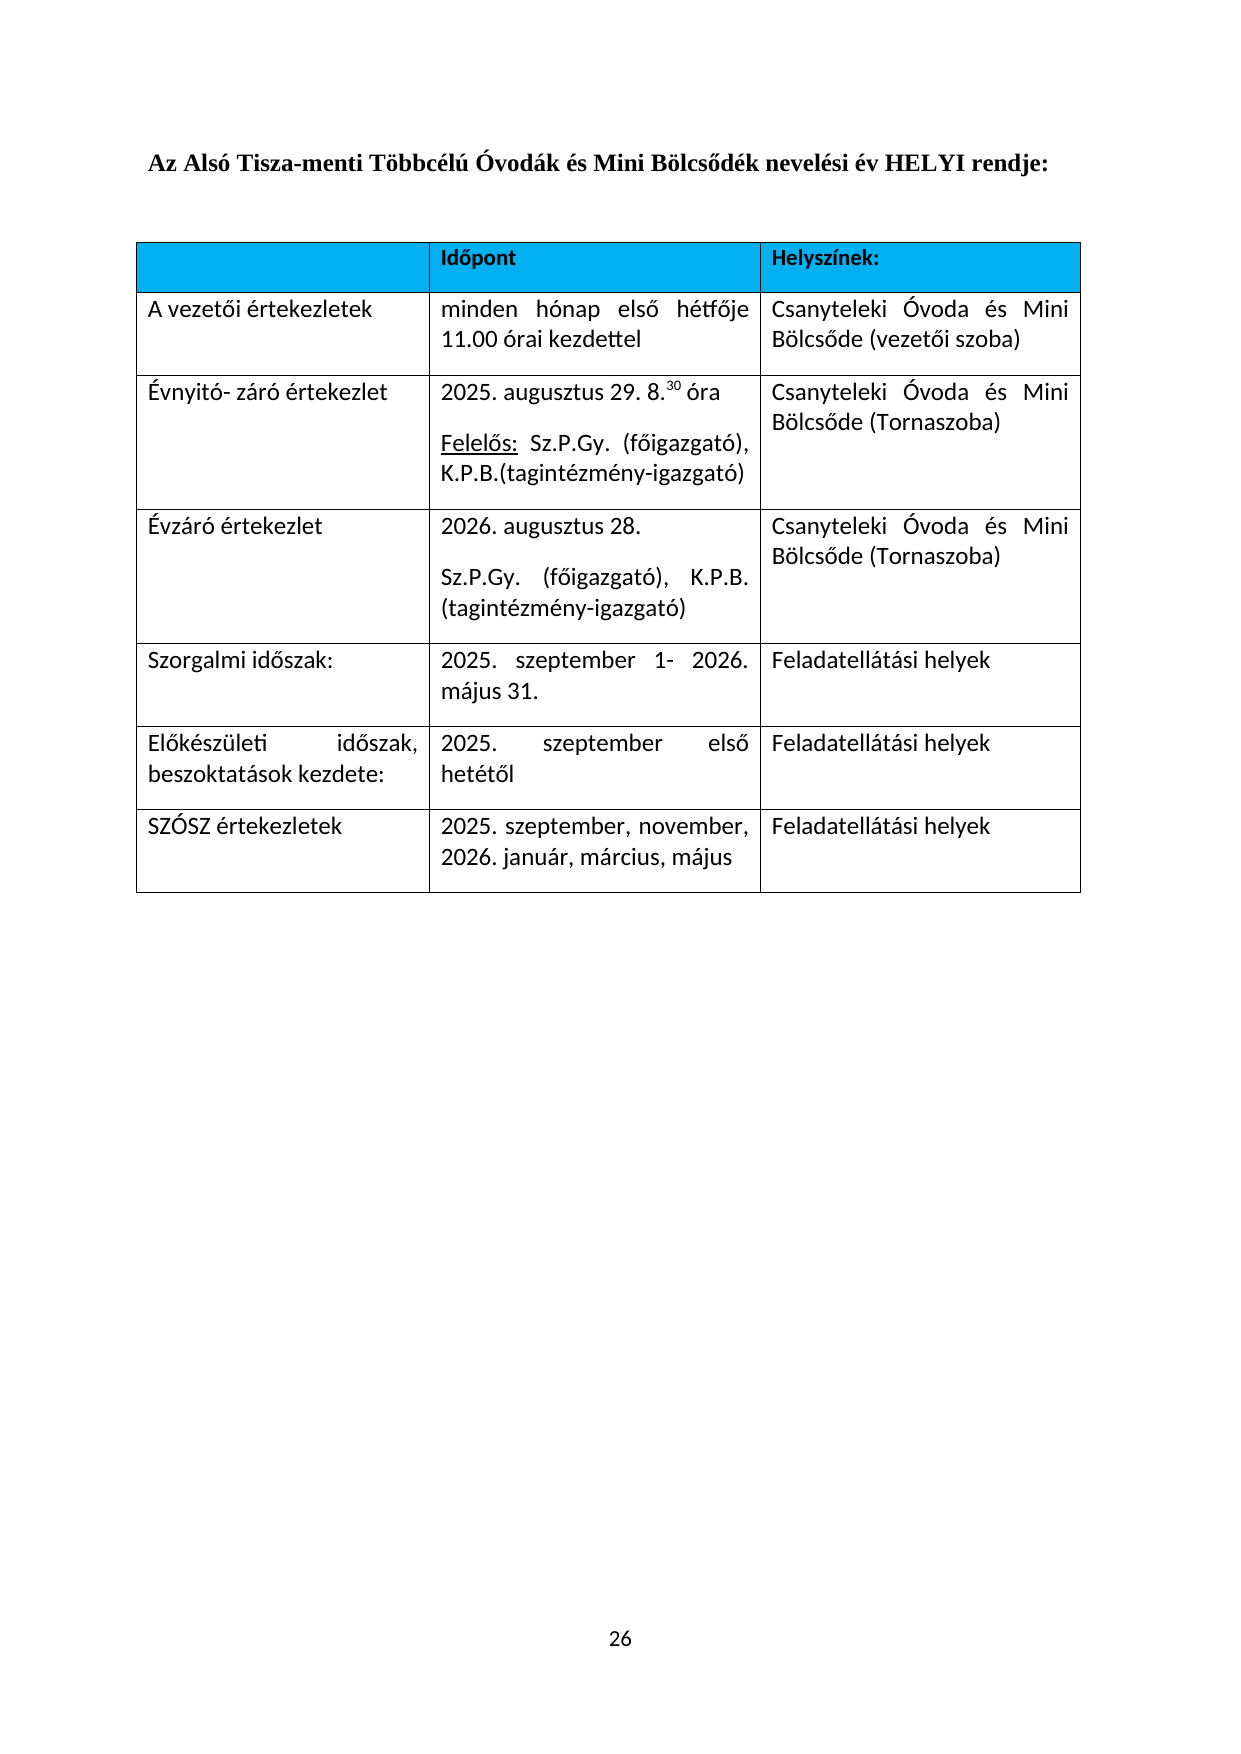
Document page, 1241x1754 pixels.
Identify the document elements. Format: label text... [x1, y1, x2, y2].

table_header Időpont [430, 243, 760, 292]
table_cell 2025. augusztus 29. 8.30 óra Felelős: Sz.P.Gy. (főigazgató), K.P.B.(tagintézmény-igazgató) [430, 376, 760, 509]
table_cell Csanyteleki Óvoda és Mini Bölcsőde (Tornaszoba) [761, 376, 1080, 509]
table_cell 2025. szeptember, november, 2026. január, március, május [430, 810, 760, 892]
table_cell Évzáró értekezlet [137, 510, 429, 643]
table_cell Feladatellátási helyek [761, 810, 1080, 892]
table_cell Feladatellátási helyek [761, 727, 1080, 809]
table_header Helyszínek: [761, 243, 1080, 292]
table_cell Előkészületi időszak, beszoktatások kezdete: [137, 727, 429, 809]
table_header [137, 243, 429, 292]
table_cell Csanyteleki Óvoda és Mini Bölcsőde (Tornaszoba) [761, 510, 1080, 643]
table_cell minden hónap első hétfője 11.00 órai kezdettel [430, 293, 760, 375]
table_cell 2025. szeptember 1- 2026. május 31. [430, 644, 760, 726]
table_cell SZÓSZ értekezletek [137, 810, 429, 892]
text Az Alsó Tisza-menti Többcélú Óvodák és Mini Bölcsődék nevelési év HELYI rendje: [148, 148, 1093, 176]
table_cell 2026. augusztus 28. Sz.P.Gy. (főigazgató), K.P.B.(tagintézmény-igazgató) [430, 510, 760, 643]
table_cell Szorgalmi időszak: [137, 644, 429, 726]
table_cell Feladatellátási helyek [761, 644, 1080, 726]
table_cell 2025. szeptember első hetétől [430, 727, 760, 809]
table_cell A vezetői értekezletek [137, 293, 429, 375]
table_cell Évnyitó- záró értekezlet [137, 376, 429, 509]
table_cell Csanyteleki Óvoda és Mini Bölcsőde (vezetői szoba) [761, 293, 1080, 375]
